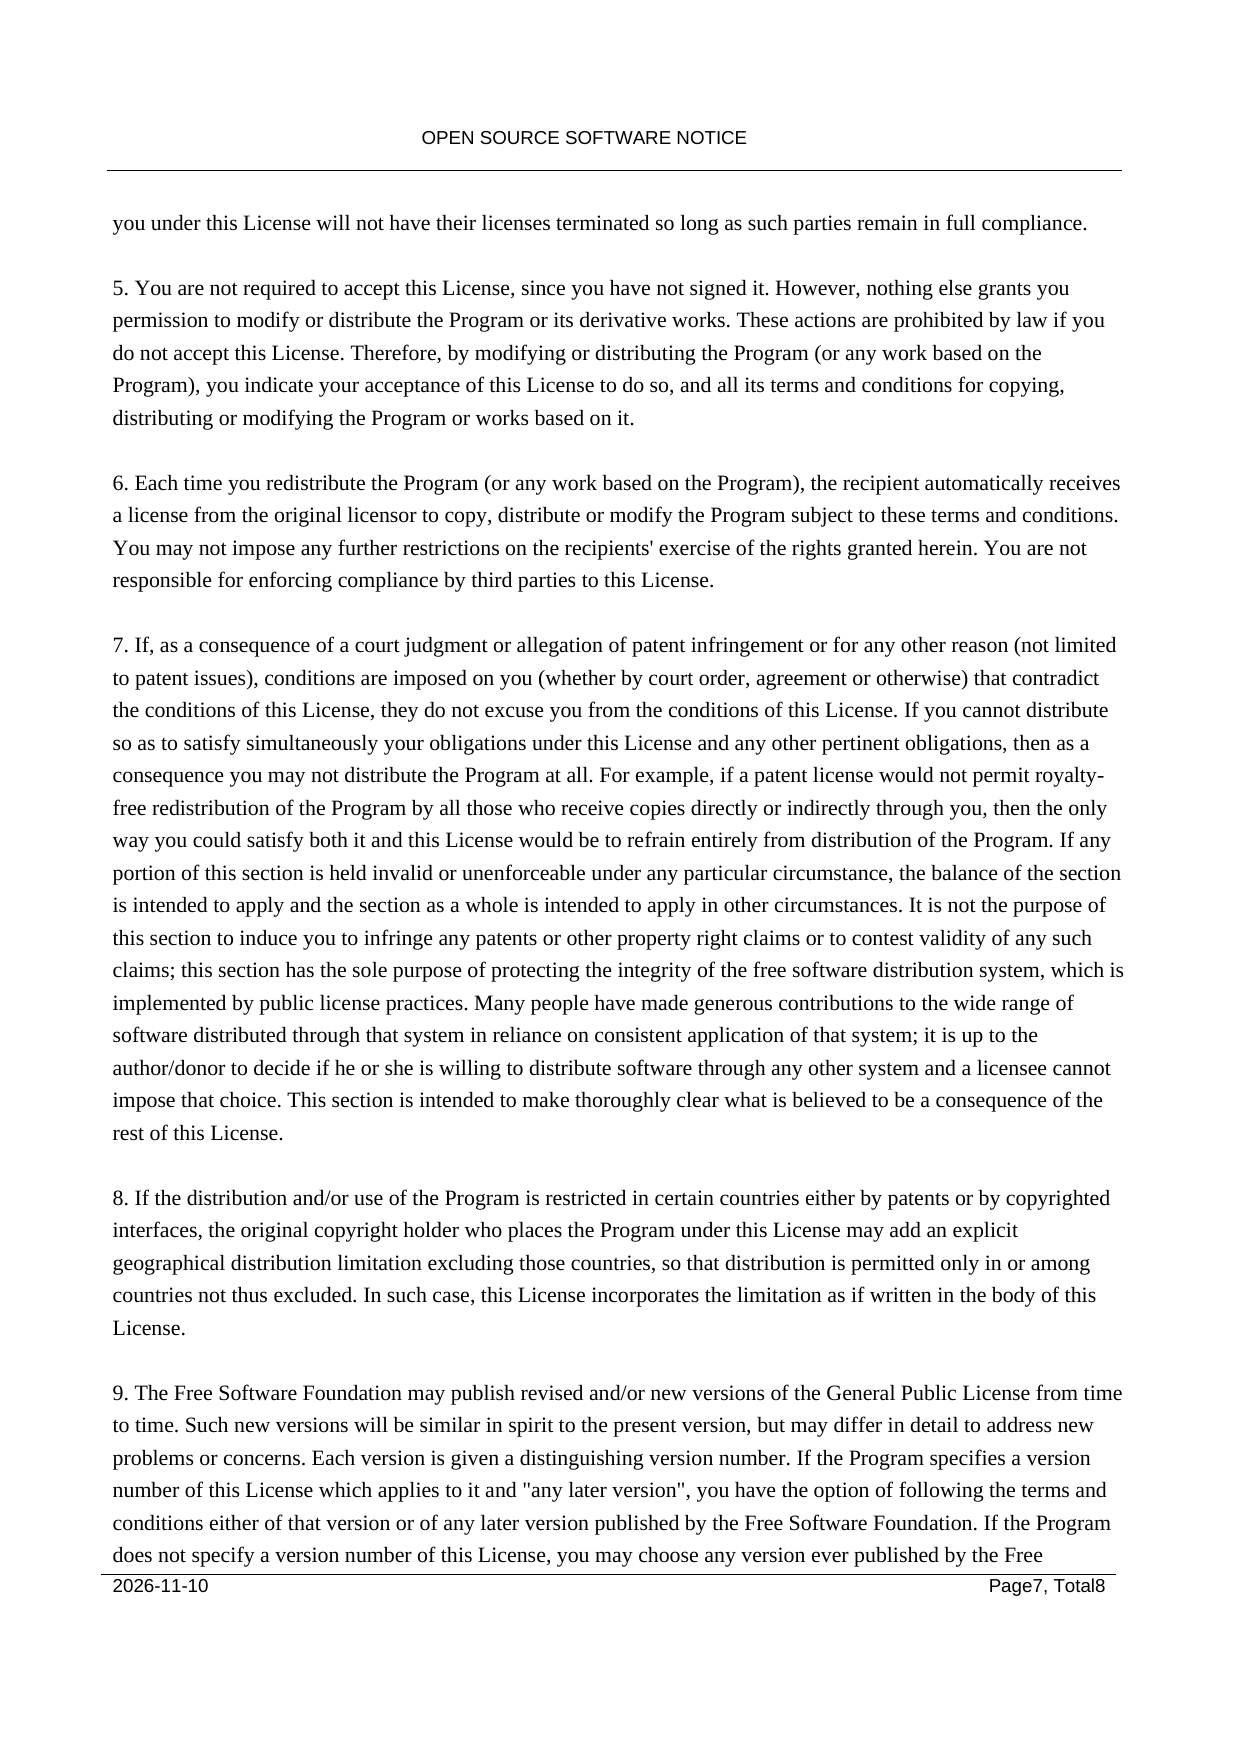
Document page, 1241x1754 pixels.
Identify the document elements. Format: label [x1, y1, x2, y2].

text [112, 206, 1128, 1571]
